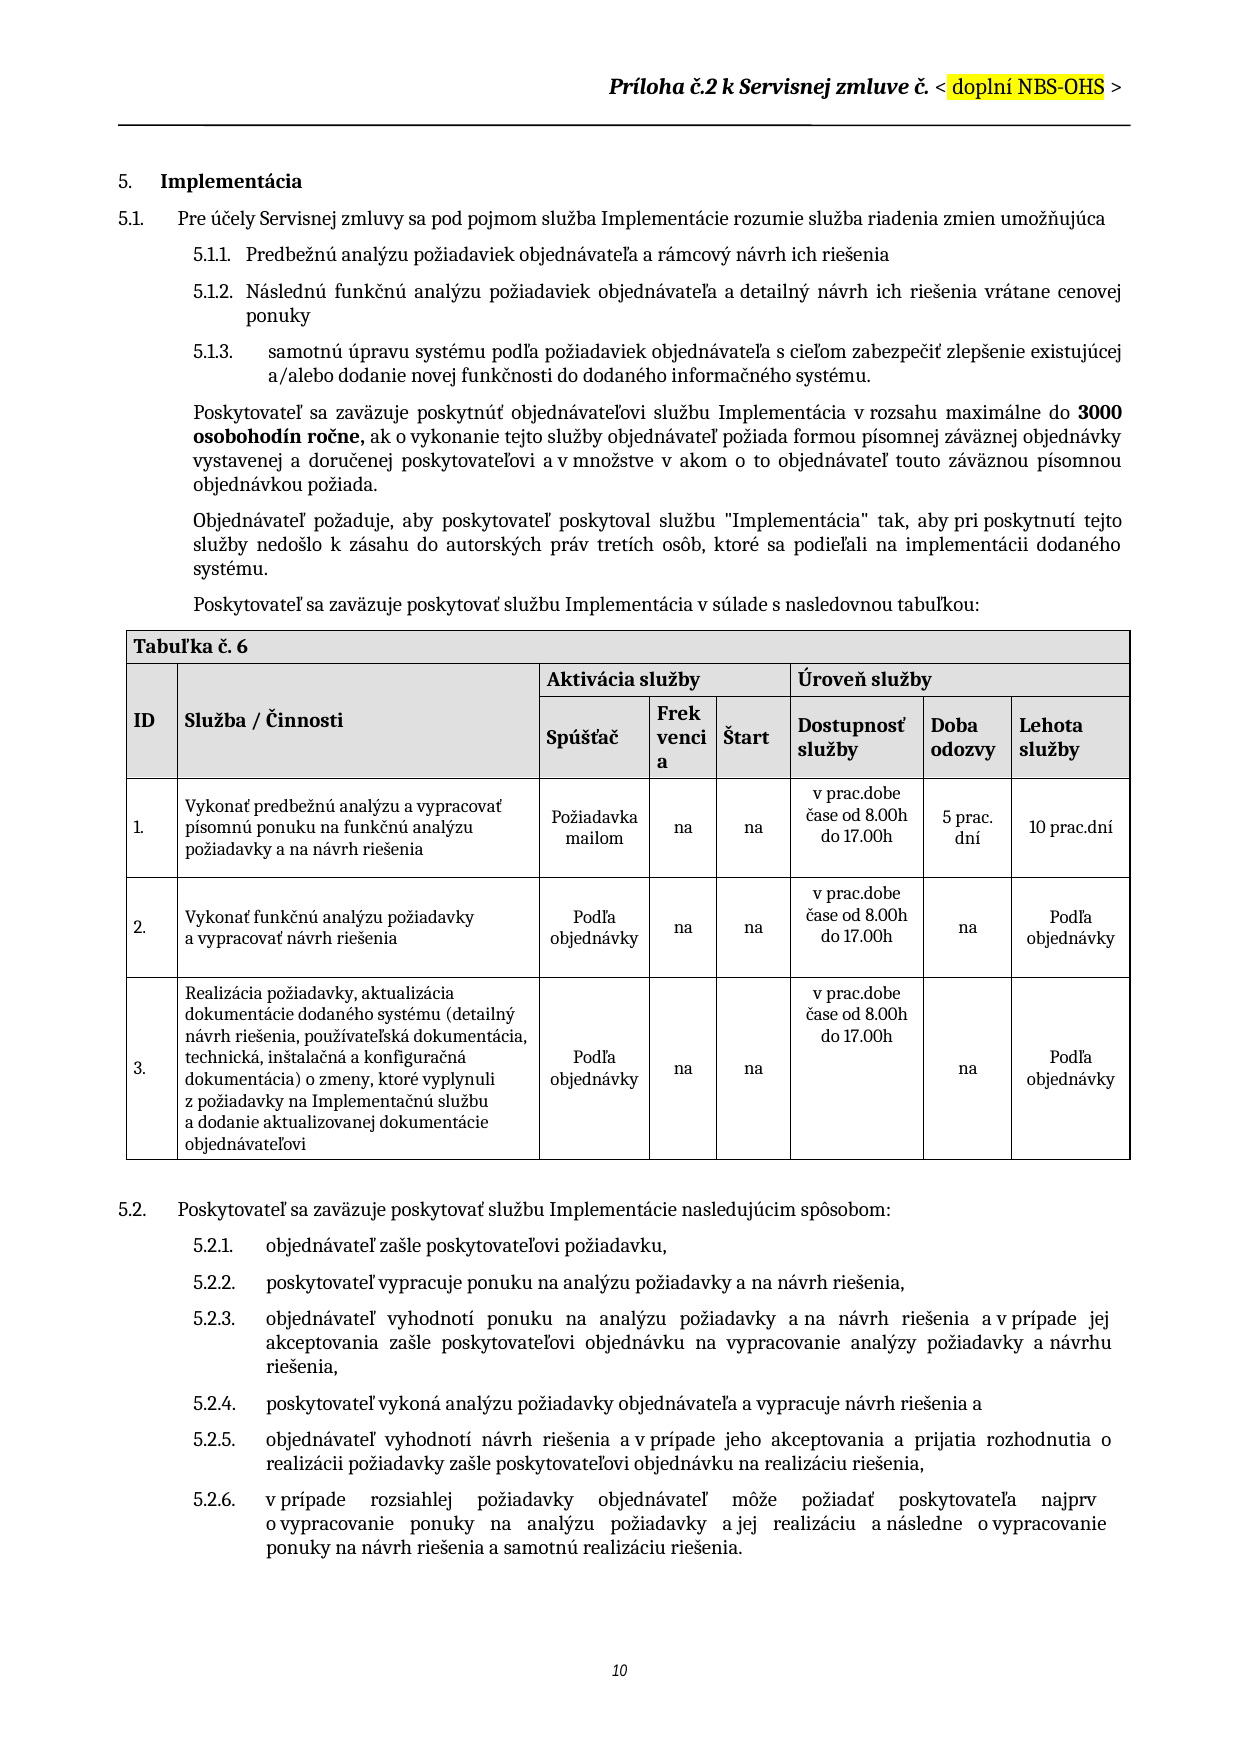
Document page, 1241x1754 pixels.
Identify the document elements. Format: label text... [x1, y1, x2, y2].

table_cell na [924, 978, 1011, 1159]
table_cell 3. [127, 978, 177, 1159]
table_cell ID [127, 664, 177, 777]
list Predbežnú analýzu požiadaviek objednávateľa a rámcový návrh ich riešenia [193, 243, 1122, 267]
table_cell Spúšťač [540, 697, 649, 777]
table_cell 10 prac.dní [1012, 779, 1129, 877]
table_cell Dostupnosť služby [791, 697, 923, 777]
table_cell Služba / Činnosti [178, 664, 539, 777]
list Následnú funkčnú analýzu požiadaviek objednávateľa a detailný návrh ich riešenia vrátane cenovej ponuky [193, 279, 1122, 327]
table_cell Doba odozvy [924, 697, 1011, 777]
table_cell Lehota služby [1012, 697, 1129, 777]
table_cell Podľa objednávky [1012, 878, 1129, 977]
table_cell 2. [127, 878, 177, 977]
list Pre účely Servisnej zmluvy sa pod pojmom služba Implementácie rozumie služba riadenia zmien umožňujúca [118, 207, 1122, 231]
table_cell Štart [717, 697, 790, 777]
list v prípade rozsiahlej požiadavky objednávateľ môže požiadať poskytovateľa najprv o vypracovanie ponuky na analýzu požiadavky a jej realizáciu a následne o vypracovanie ponuky na návrh riešenia a samotnú realizáciu riešenia. [193, 1488, 1122, 1560]
list objednávateľ vyhodnotí návrh riešenia a v prípade jeho akceptovania a prijatia rozhodnutia o realizácii požiadavky zašle poskytovateľovi objednávku na realizáciu riešenia, [193, 1428, 1122, 1476]
list Implementácia [118, 170, 1122, 194]
text Poskytovateľ sa zaväzuje poskytovať službu Implementácia v súlade s nasledovnou tabuľkou: [193, 593, 1122, 617]
table_cell 1. [127, 779, 177, 877]
table_cell Vykonať predbežnú analýzu a vypracovať písomnú ponuku na funkčnú analýzu požiadavky a na návrh riešenia [178, 779, 539, 877]
list samotnú úpravu systému podľa požiadaviek objednávateľa s cieľom zabezpečiť zlepšenie existujúcej a/alebo dodanie novej funkčnosti do dodaného informačného systému. [193, 340, 1122, 388]
table_cell Podľa objednávky [540, 878, 649, 977]
text Objednávateľ požaduje, aby poskytovateľ poskytoval službu "Implementácia" tak, aby pri poskytnutí tejto služby nedošlo k zásahu do autorských práv tretích osôb, ktoré sa podieľali na implementácii dodaného systému. [193, 509, 1122, 581]
table_cell v prac.dobe čase od 8.00h do 17.00h [791, 878, 923, 977]
table_cell Úroveň služby [791, 664, 1129, 696]
table_cell Podľa objednávky [540, 978, 649, 1159]
table_cell Frekvencia [650, 697, 716, 777]
table_cell Aktivácia služby [540, 664, 790, 696]
table_cell v prac.dobe čase od 8.00h do 17.00h [791, 779, 923, 877]
table_cell na [650, 978, 716, 1159]
table_cell na [717, 978, 790, 1159]
list poskytovateľ vykoná analýzu požiadavky objednávateľa a vypracuje návrh riešenia a [193, 1391, 1122, 1415]
table_cell Požiadavka mailom [540, 779, 649, 877]
table_header Tabuľka č. 6 [127, 631, 1129, 663]
table_cell Realizácia požiadavky, aktualizácia dokumentácie dodaného systému (detailný návrh riešenia, používateľská dokumentácia, technická, inštalačná a konfiguračná dokumentácia) o zmeny, ktoré vyplynuli z požiadavky na Implementačnú službu a dodanie aktualizovanej dokumentácie objednávateľovi [178, 978, 539, 1159]
table_cell v prac.dobe čase od 8.00h do 17.00h [791, 978, 923, 1159]
text Poskytovateľ sa zaväzuje poskytnúť objednávateľovi službu Implementácia v rozsahu maximálne do 3000 osobohodín ročne, ak o vykonanie tejto služby objednávateľ požiada formou písomnej záväznej objednávky vystavenej a doručenej poskytovateľovi a v množstve v akom o to objednávateľ touto záväznou písomnou objednávkou požiada. [193, 400, 1122, 496]
list objednávateľ vyhodnotí ponuku na analýzu požiadavky a na návrh riešenia a v prípade jej akceptovania zašle poskytovateľovi objednávku na vypracovanie analýzy požiadavky a návrhu riešenia, [193, 1307, 1122, 1379]
table_cell na [717, 878, 790, 977]
table_cell Podľa objednávky [1012, 978, 1129, 1159]
list objednávateľ zašle poskytovateľovi požiadavku, [193, 1234, 1122, 1258]
table_cell na [717, 779, 790, 877]
table_cell na [924, 878, 1011, 977]
table_cell 5 prac. dní [924, 779, 1011, 877]
list Poskytovateľ sa zaväzuje poskytovať službu Implementácie nasledujúcim spôsobom: [118, 1197, 1122, 1221]
list poskytovateľ vypracuje ponuku na analýzu požiadavky a na návrh riešenia, [193, 1270, 1122, 1294]
table_cell Vykonať funkčnú analýzu požiadavky a vypracovať návrh riešenia [178, 878, 539, 977]
table_cell na [650, 779, 716, 877]
table_cell na [650, 878, 716, 977]
